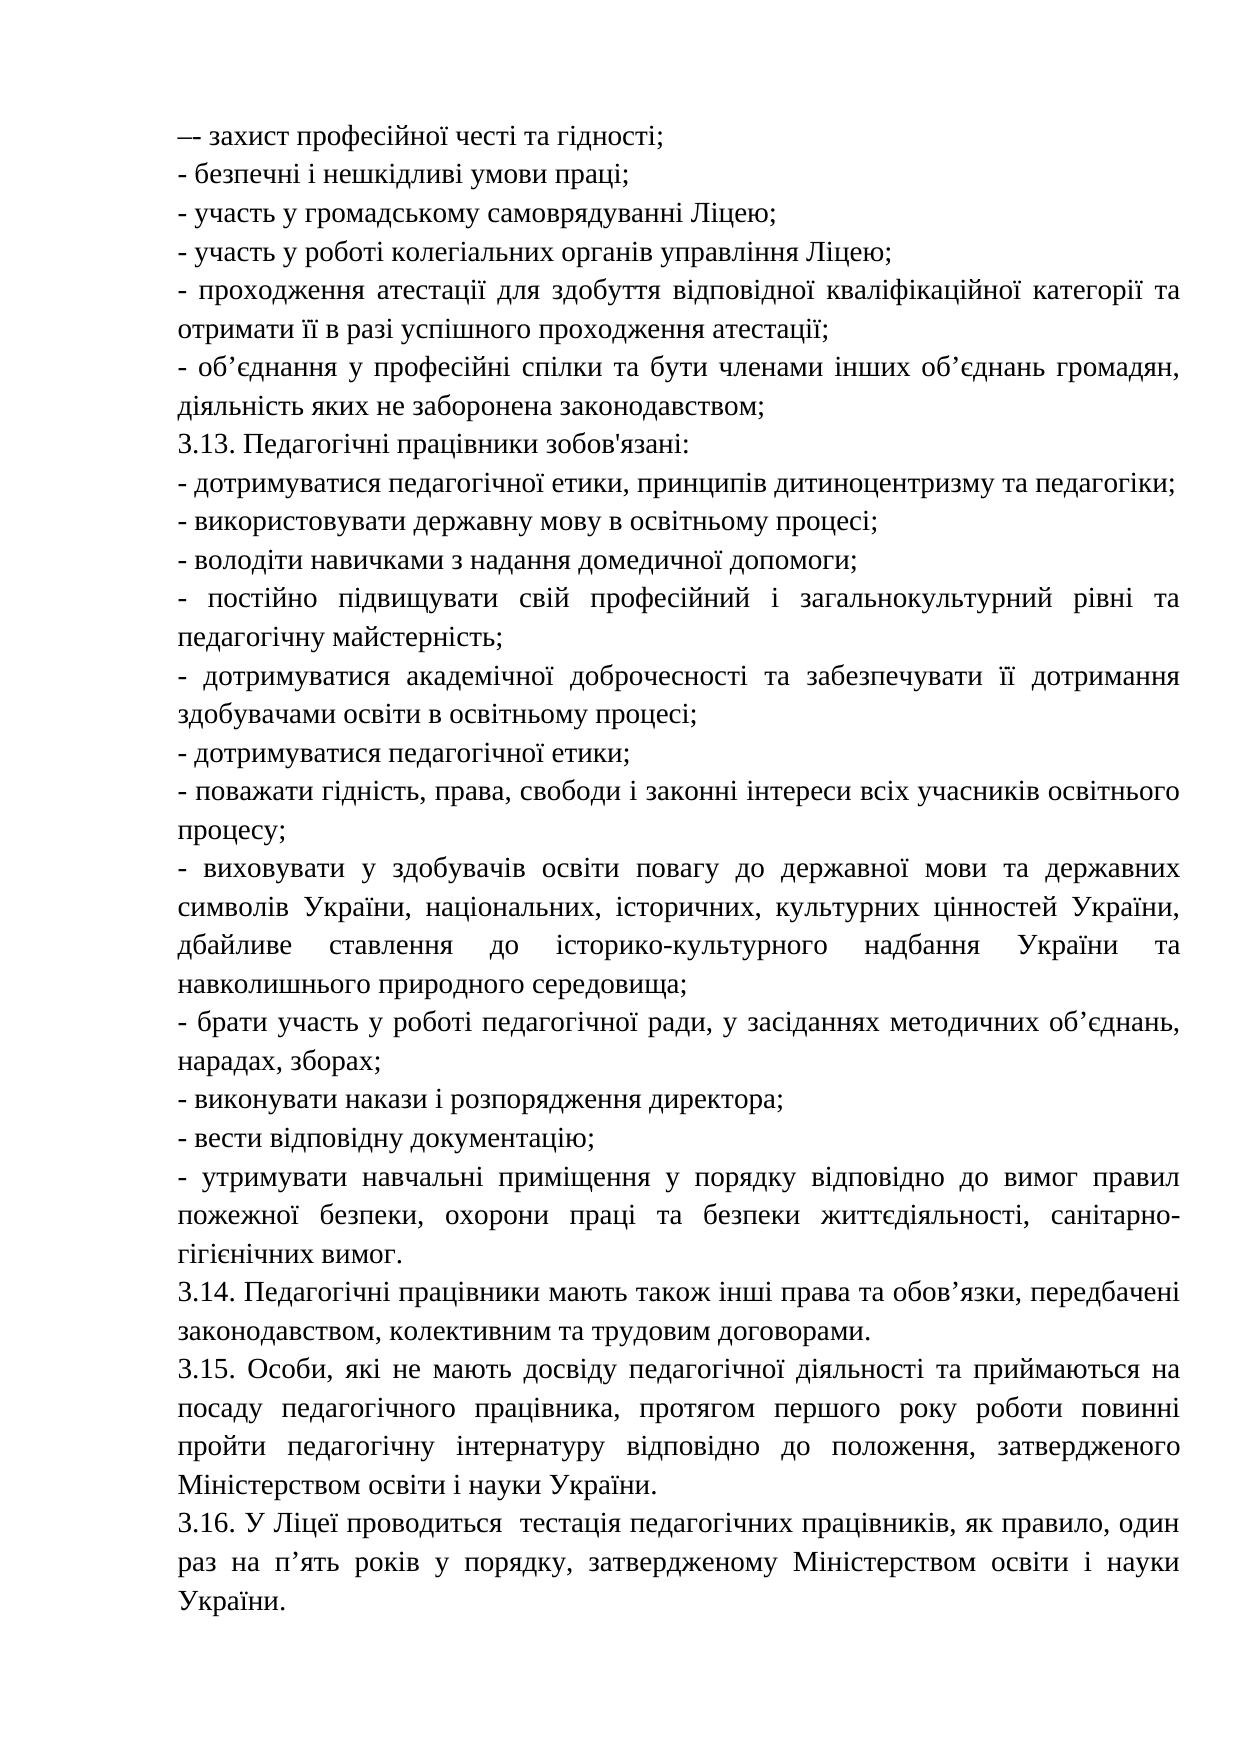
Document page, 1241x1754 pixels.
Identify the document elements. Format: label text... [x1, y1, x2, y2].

text - дотримуватися академічної доброчесності та забезпечувати її дотримання здобувачами освіти в освітньому процесі; [177, 658, 1181, 730]
text –- захист професійної честі та гідності; [177, 118, 1181, 152]
text - дотримуватися педагогічної етики; [177, 735, 1181, 768]
text 3.14. Педагогічні працівники мають також інші права та обов’язки, передбачені законодавством, колективним та трудовим договорами. [177, 1274, 1181, 1346]
text - поважати гідність, права, свободи і законні інтереси всіх учасників освітнього процесу; [177, 773, 1181, 845]
text - участь у громадському самоврядуванні Ліцею; [177, 195, 1181, 229]
text - використовувати державну мову в освітньому процесі; [177, 503, 1181, 537]
text - виховувати у здобувачів освіти повагу до державної мови та державних символів України, національних, історичних, культурних цінностей України, дбайливе ставлення до історико-культурного надбання України та навколишнього природного середовища; [177, 850, 1181, 999]
text - виконувати накази і розпорядження директора; [177, 1082, 1181, 1115]
text 3.15. Особи, які не мають досвіду педагогічної діяльності та приймаються на посаду педагогічного працівника, протягом першого року роботи повинні пройти педагогічну інтернатуру відповідно до положення, затвердженого Міністерством освіти і науки України. [177, 1351, 1181, 1501]
text - брати участь у роботі педагогічної ради, у засіданнях методичних об’єднань, нарадах, зборах; [177, 1004, 1181, 1077]
text 3.16. У Ліцеї проводиться тестація педагогічних працівників, як правило, один раз на п’ять років у порядку, затвердженому Міністерством освіти і науки України. [177, 1506, 1181, 1616]
text - безпечні і нешкідливі умови праці; [177, 157, 1181, 190]
text - участь у роботі колегіальних органів управління Ліцею; [177, 234, 1181, 267]
text - дотримуватися педагогічної етики, принципів дитиноцентризму та педагогіки; [177, 465, 1181, 498]
text - проходження атестації для здобуття відповідної кваліфікаційної категорії та отримати її в разі успішного проходження атестації; [177, 272, 1181, 344]
text - володіти навичками з надання домедичної допомоги; [177, 542, 1181, 576]
text - вести відповідну документацію; [177, 1120, 1181, 1154]
text - постійно підвищувати свій професійний і загальнокультурний рівні та педагогічну майстерність; [177, 581, 1181, 653]
text 3.13. Педагогічні працівники зобов'язані: [177, 426, 1181, 460]
text - утримувати навчальні приміщення у порядку відповідно до вимог правил пожежної безпеки, охорони праці та безпеки життєдіяльності, санітарно-гігієнічних вимог. [177, 1159, 1181, 1269]
text - об’єднання у професійні спілки та бути членами інших об’єднань громадян, діяльність яких не заборонена законодавством; [177, 349, 1181, 421]
